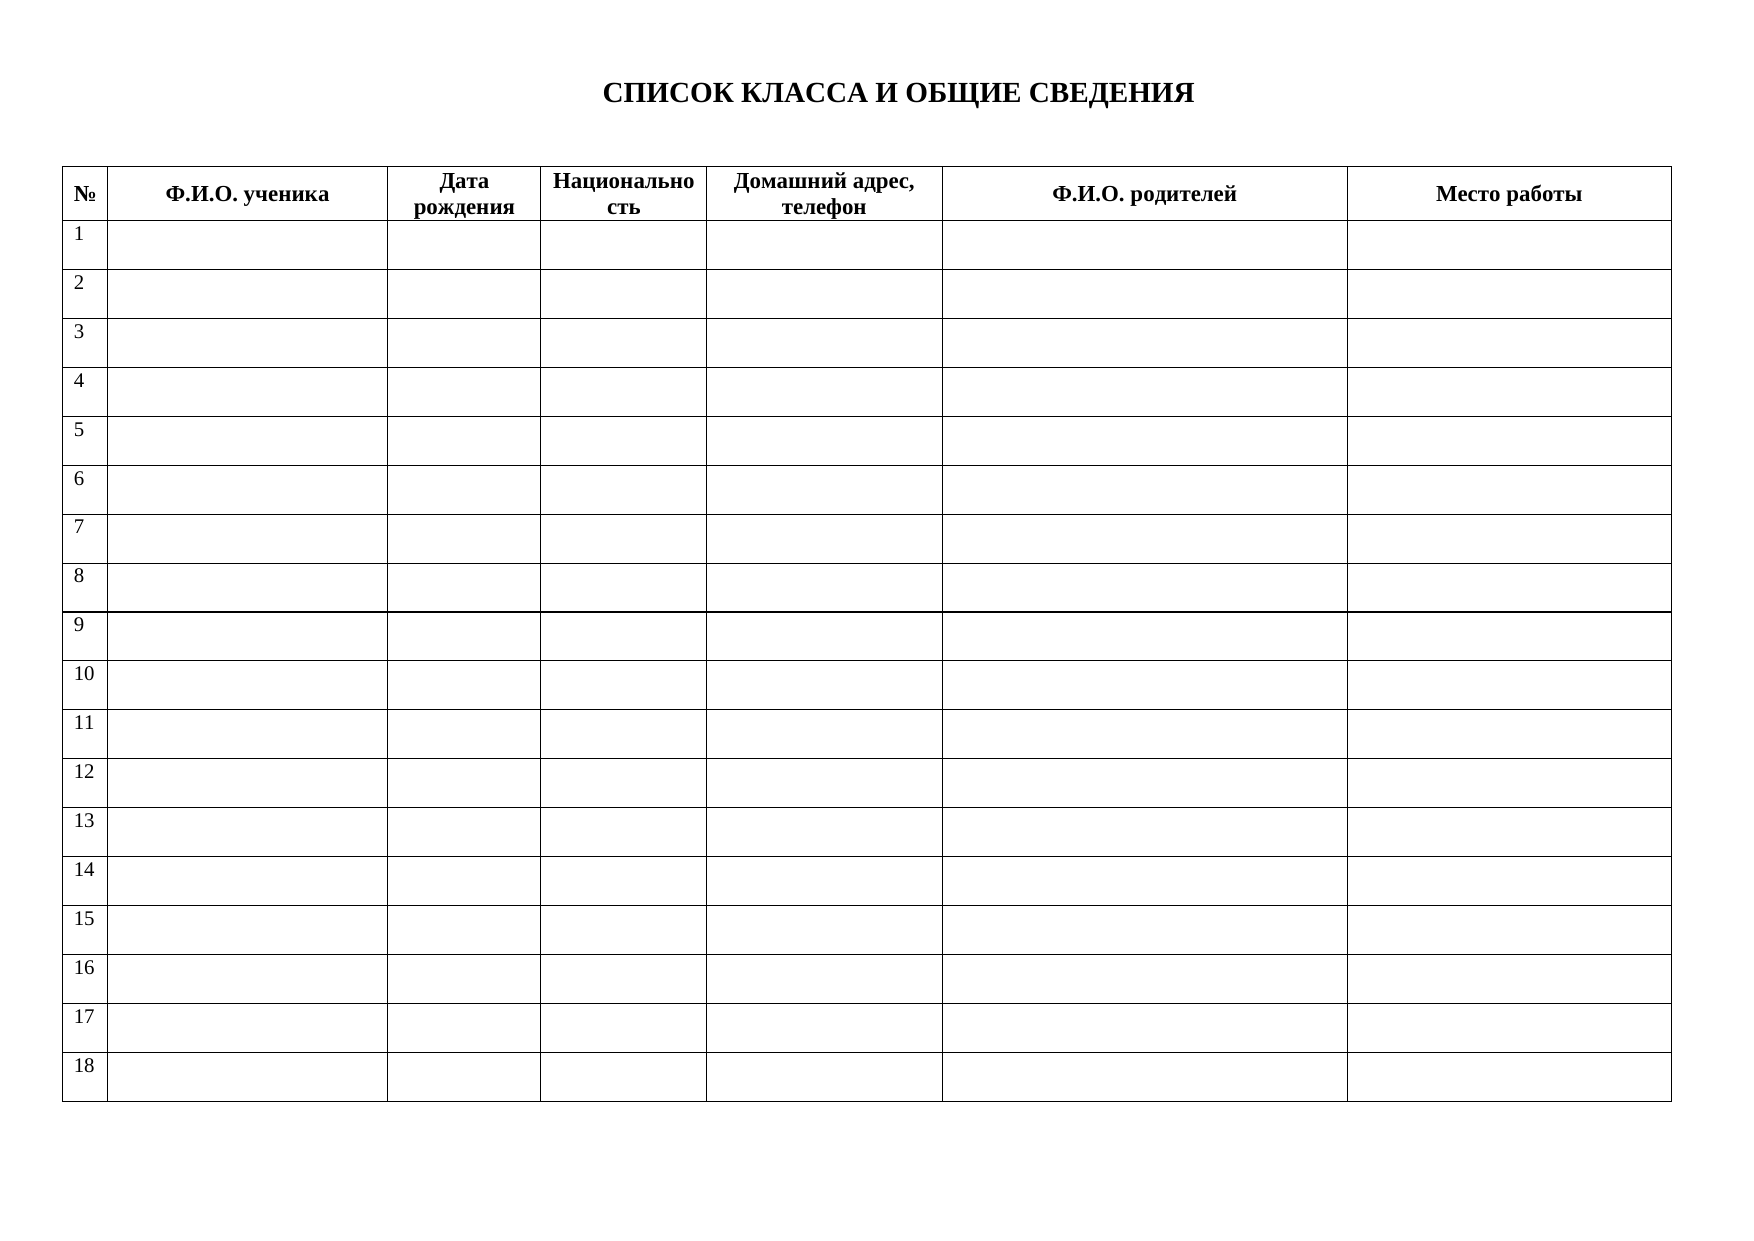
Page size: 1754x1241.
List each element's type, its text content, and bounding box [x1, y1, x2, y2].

table_cell [388, 368, 540, 416]
table_cell [943, 417, 1347, 464]
table_cell [707, 417, 942, 464]
table_cell [943, 466, 1347, 513]
table_cell [388, 955, 540, 1003]
table_cell [388, 808, 540, 856]
table_cell [541, 417, 706, 464]
table_cell [707, 270, 942, 318]
table_cell [541, 368, 706, 416]
table_cell [541, 466, 706, 513]
table_cell [108, 319, 387, 367]
table_cell 6 [63, 466, 107, 513]
table_cell [1348, 270, 1671, 318]
table_cell [108, 661, 387, 709]
table_cell [707, 613, 942, 660]
table_cell [1348, 1053, 1671, 1101]
table_cell [108, 368, 387, 416]
table_cell [541, 564, 706, 611]
table_cell [541, 319, 706, 367]
table_cell [388, 906, 540, 954]
table_cell [943, 759, 1347, 807]
table_cell [943, 808, 1347, 856]
table_cell 18 [63, 1053, 107, 1101]
table_cell 5 [63, 417, 107, 464]
table_cell [707, 808, 942, 856]
table_cell 15 [63, 906, 107, 954]
table_cell [388, 759, 540, 807]
table_cell [707, 368, 942, 416]
table_cell [108, 759, 387, 807]
table_cell [108, 613, 387, 660]
table_cell [943, 221, 1347, 269]
table_cell [541, 661, 706, 709]
table_cell [541, 270, 706, 318]
table_cell 14 [63, 857, 107, 905]
table_cell [943, 1053, 1347, 1101]
table_header Ф.И.О. ученика [108, 167, 387, 220]
table_cell [707, 221, 942, 269]
table_cell [943, 515, 1347, 562]
table_cell [707, 1053, 942, 1101]
table_cell [541, 906, 706, 954]
table_cell [707, 955, 942, 1003]
table_cell 8 [63, 564, 107, 611]
table_cell [707, 319, 942, 367]
table_cell [388, 613, 540, 660]
table_cell [1348, 710, 1671, 758]
table_cell [388, 1004, 540, 1052]
table_cell [541, 221, 706, 269]
table_cell 12 [63, 759, 107, 807]
table_cell 7 [63, 515, 107, 562]
table_cell 10 [63, 661, 107, 709]
table_cell [388, 319, 540, 367]
table_cell [108, 808, 387, 856]
table_cell [541, 857, 706, 905]
table_cell [1348, 808, 1671, 856]
table_cell [388, 221, 540, 269]
table_cell [943, 955, 1347, 1003]
table_cell [707, 1004, 942, 1052]
table_cell 13 [63, 808, 107, 856]
table_cell [541, 515, 706, 562]
table_cell 4 [63, 368, 107, 416]
table_cell 17 [63, 1004, 107, 1052]
table_header Домашний адрес, телефон [707, 167, 942, 220]
table_header Ф.И.О. родителей [943, 167, 1347, 220]
table_cell 11 [63, 710, 107, 758]
table_cell [707, 759, 942, 807]
table_cell [1348, 515, 1671, 562]
table_cell [943, 661, 1347, 709]
table_cell [943, 1004, 1347, 1052]
table_cell [943, 906, 1347, 954]
table_cell [388, 710, 540, 758]
table_header Дата рождения [388, 167, 540, 220]
table_cell [1348, 368, 1671, 416]
table_cell 1 [63, 221, 107, 269]
table_cell [707, 906, 942, 954]
table_cell [541, 955, 706, 1003]
table_cell [943, 857, 1347, 905]
table_header Национальность [541, 167, 706, 220]
table_cell [1348, 661, 1671, 709]
table_cell 16 [63, 955, 107, 1003]
table_cell 3 [63, 319, 107, 367]
table_cell [388, 270, 540, 318]
table_cell [943, 319, 1347, 367]
table_cell [388, 515, 540, 562]
table_cell 2 [63, 270, 107, 318]
table_cell [541, 1004, 706, 1052]
table_cell [943, 710, 1347, 758]
table_cell [108, 906, 387, 954]
table_cell [707, 857, 942, 905]
table_cell [943, 564, 1347, 611]
table_cell [707, 466, 942, 513]
table_cell [108, 564, 387, 611]
table_cell [1348, 221, 1671, 269]
subtitle Список класса и общие сведения [150, 75, 1639, 108]
table_cell [108, 1004, 387, 1052]
table_cell [1348, 613, 1671, 660]
table_cell [1348, 1004, 1671, 1052]
table_cell [1348, 906, 1671, 954]
table_cell [707, 564, 942, 611]
table_cell [108, 857, 387, 905]
table_cell [1348, 955, 1671, 1003]
table_cell [1348, 319, 1671, 367]
table_cell [108, 710, 387, 758]
table_cell [943, 368, 1347, 416]
table_cell [541, 613, 706, 660]
table_cell 9 [63, 613, 107, 660]
table_cell [388, 1053, 540, 1101]
table_cell [108, 221, 387, 269]
table_cell [541, 808, 706, 856]
table_cell [541, 710, 706, 758]
table_cell [108, 955, 387, 1003]
table_cell [108, 1053, 387, 1101]
table_cell [388, 417, 540, 464]
table_cell [388, 466, 540, 513]
table_cell [1348, 466, 1671, 513]
table_cell [1348, 759, 1671, 807]
table_cell [388, 564, 540, 611]
table_header Место работы [1348, 167, 1671, 220]
table_header № [63, 167, 107, 220]
table_cell [707, 710, 942, 758]
table_cell [108, 417, 387, 464]
table_cell [541, 1053, 706, 1101]
table_cell [1348, 564, 1671, 611]
table_cell [1348, 857, 1671, 905]
table_cell [1348, 417, 1671, 464]
table_cell [707, 661, 942, 709]
table_cell [108, 270, 387, 318]
table_cell [108, 466, 387, 513]
table_cell [388, 661, 540, 709]
table_cell [943, 270, 1347, 318]
table_cell [707, 515, 942, 562]
table_cell [541, 759, 706, 807]
table_cell [108, 515, 387, 562]
table_cell [943, 613, 1347, 660]
table_cell [388, 857, 540, 905]
